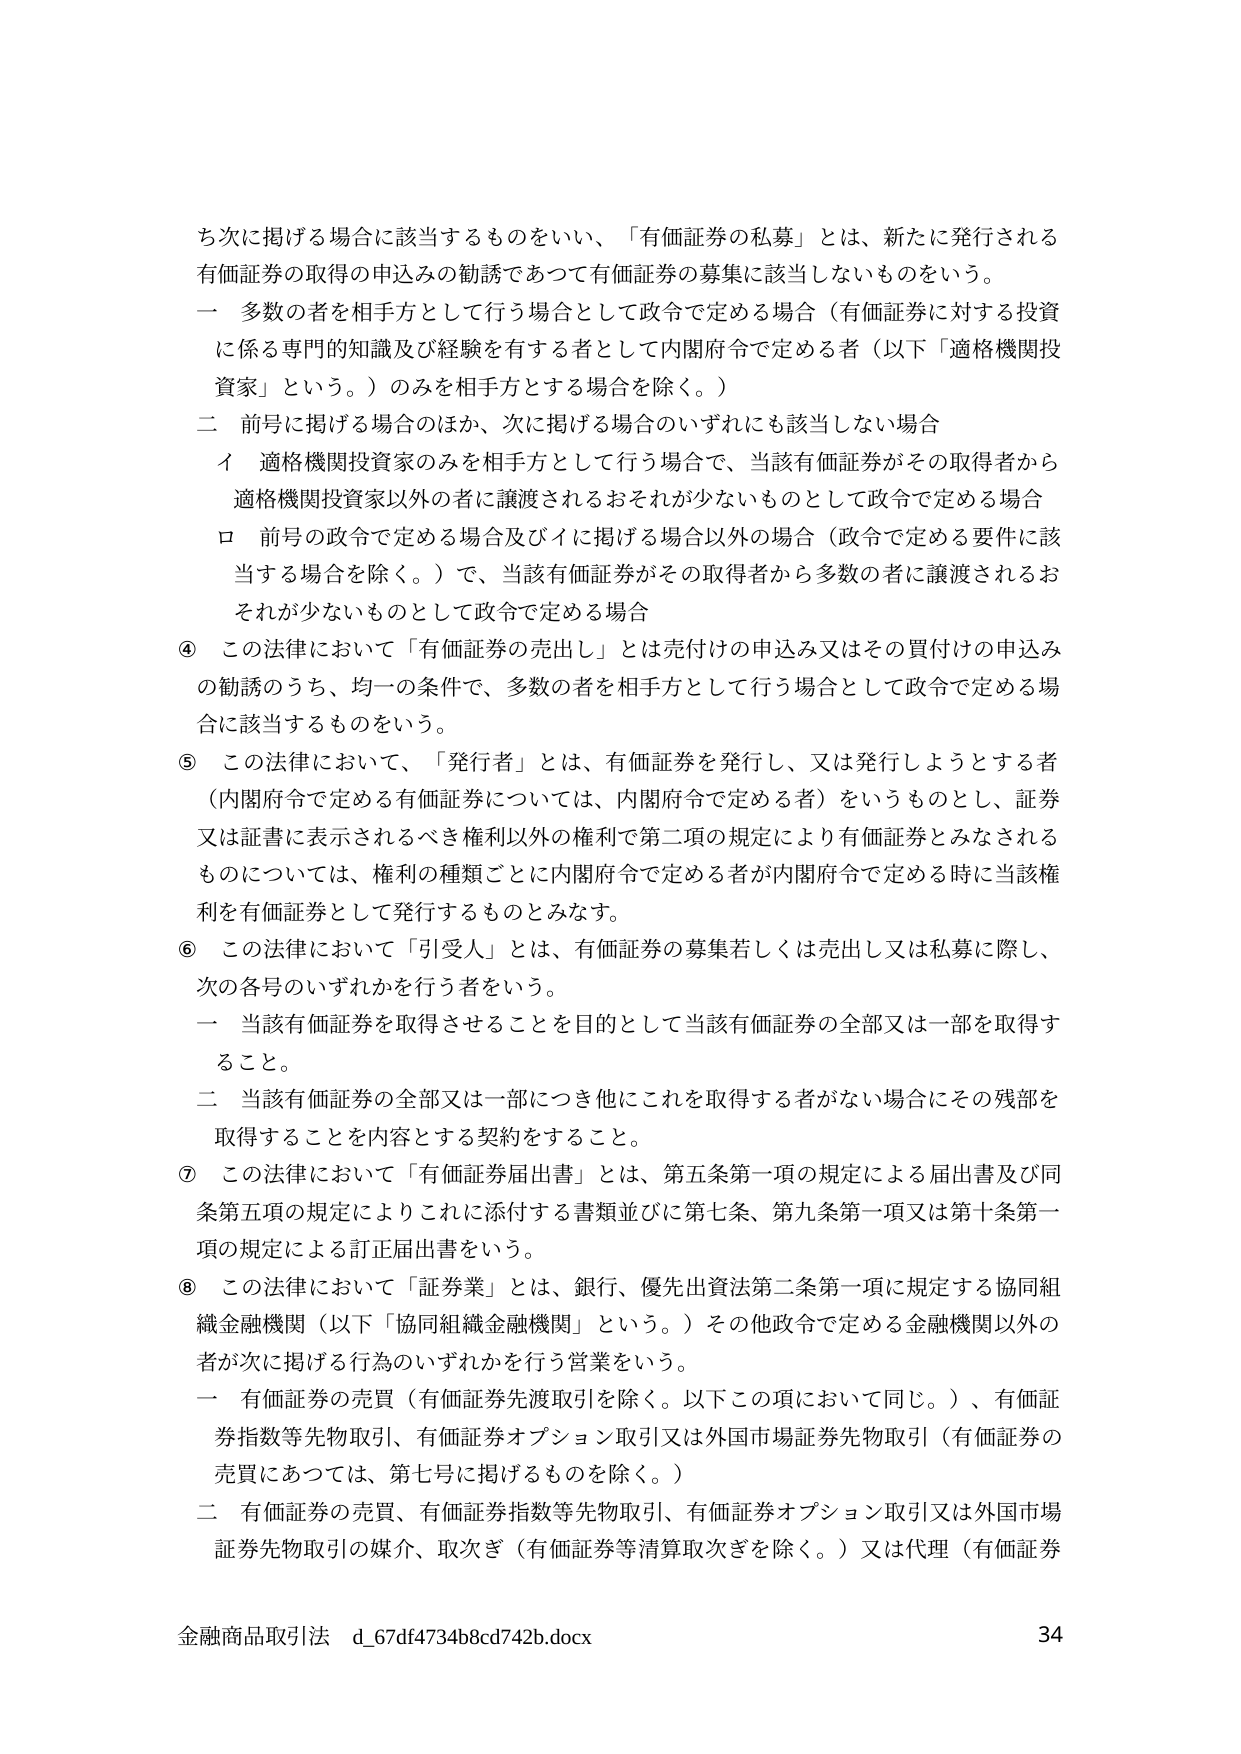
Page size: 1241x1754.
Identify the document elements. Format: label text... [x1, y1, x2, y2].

text 一 有価証券の売買（有価証券先渡取引を除く。以下この項において同じ。）、有価証券指数等先物取引、有価証券オプション取引又は外国市場証券先物取引（有価証券の売買にあつては、第七号に掲げるものを除く。） [196, 1379, 1063, 1492]
text 二 前号に掲げる場合のほか、次に掲げる場合のいずれにも該当しない場合 [196, 404, 1063, 442]
text ⑦ この法律において「有価証券届出書」とは、第五条第一項の規定による届出書及び同条第五項の規定によりこれに添付する書類並びに第七条、第九条第一項又は第十条第一項の規定による訂正届出書をいう。 [177, 1154, 1063, 1267]
text ④ この法律において「有価証券の売出し」とは売付けの申込み又はその買付けの申込みの勧誘のうち、均一の条件で、多数の者を相手方として行う場合として政令で定める場合に該当するものをいう。 [177, 629, 1063, 742]
text ⑧ この法律において「証券業」とは、銀行、優先出資法第二条第一項に規定する協同組織金融機関（以下「協同組織金融機関」という。）その他政令で定める金融機関以外の者が次に掲げる行為のいずれかを行う営業をいう。 [177, 1267, 1063, 1379]
text ロ 前号の政令で定める場合及びイに掲げる場合以外の場合（政令で定める要件に該当する場合を除く。）で、当該有価証券がその取得者から多数の者に譲渡されるおそれが少ないものとして政令で定める場合 [215, 517, 1063, 629]
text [177, 217, 1063, 292]
text 一 多数の者を相手方として行う場合として政令で定める場合（有価証券に対する投資に係る専門的知識及び経験を有する者として内閣府令で定める者（以下「適格機関投資家」という。）のみを相手方とする場合を除く。） [196, 292, 1063, 404]
text 一 当該有価証券を取得させることを目的として当該有価証券の全部又は一部を取得すること。 [196, 1004, 1063, 1079]
text ⑤ この法律において、「発行者」とは、有価証券を発行し、又は発行しようとする者（内閣府令で定める有価証券については、内閣府令で定める者）をいうものとし、証券又は証書に表示されるべき権利以外の権利で第二項の規定により有価証券とみなされるものについては、権利の種類ごとに内閣府令で定める者が内閣府令で定める時に当該権利を有価証券として発行するものとみなす。 [177, 742, 1063, 929]
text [196, 1492, 1063, 1567]
text ⑥ この法律において「引受人」とは、有価証券の募集若しくは売出し又は私募に際し、次の各号のいずれかを行う者をいう。 [177, 929, 1063, 1004]
text 二 当該有価証券の全部又は一部につき他にこれを取得する者がない場合にその残部を取得することを内容とする契約をすること。 [196, 1079, 1063, 1154]
text イ 適格機関投資家のみを相手方として行う場合で、当該有価証券がその取得者から適格機関投資家以外の者に譲渡されるおそれが少ないものとして政令で定める場合 [215, 442, 1063, 517]
